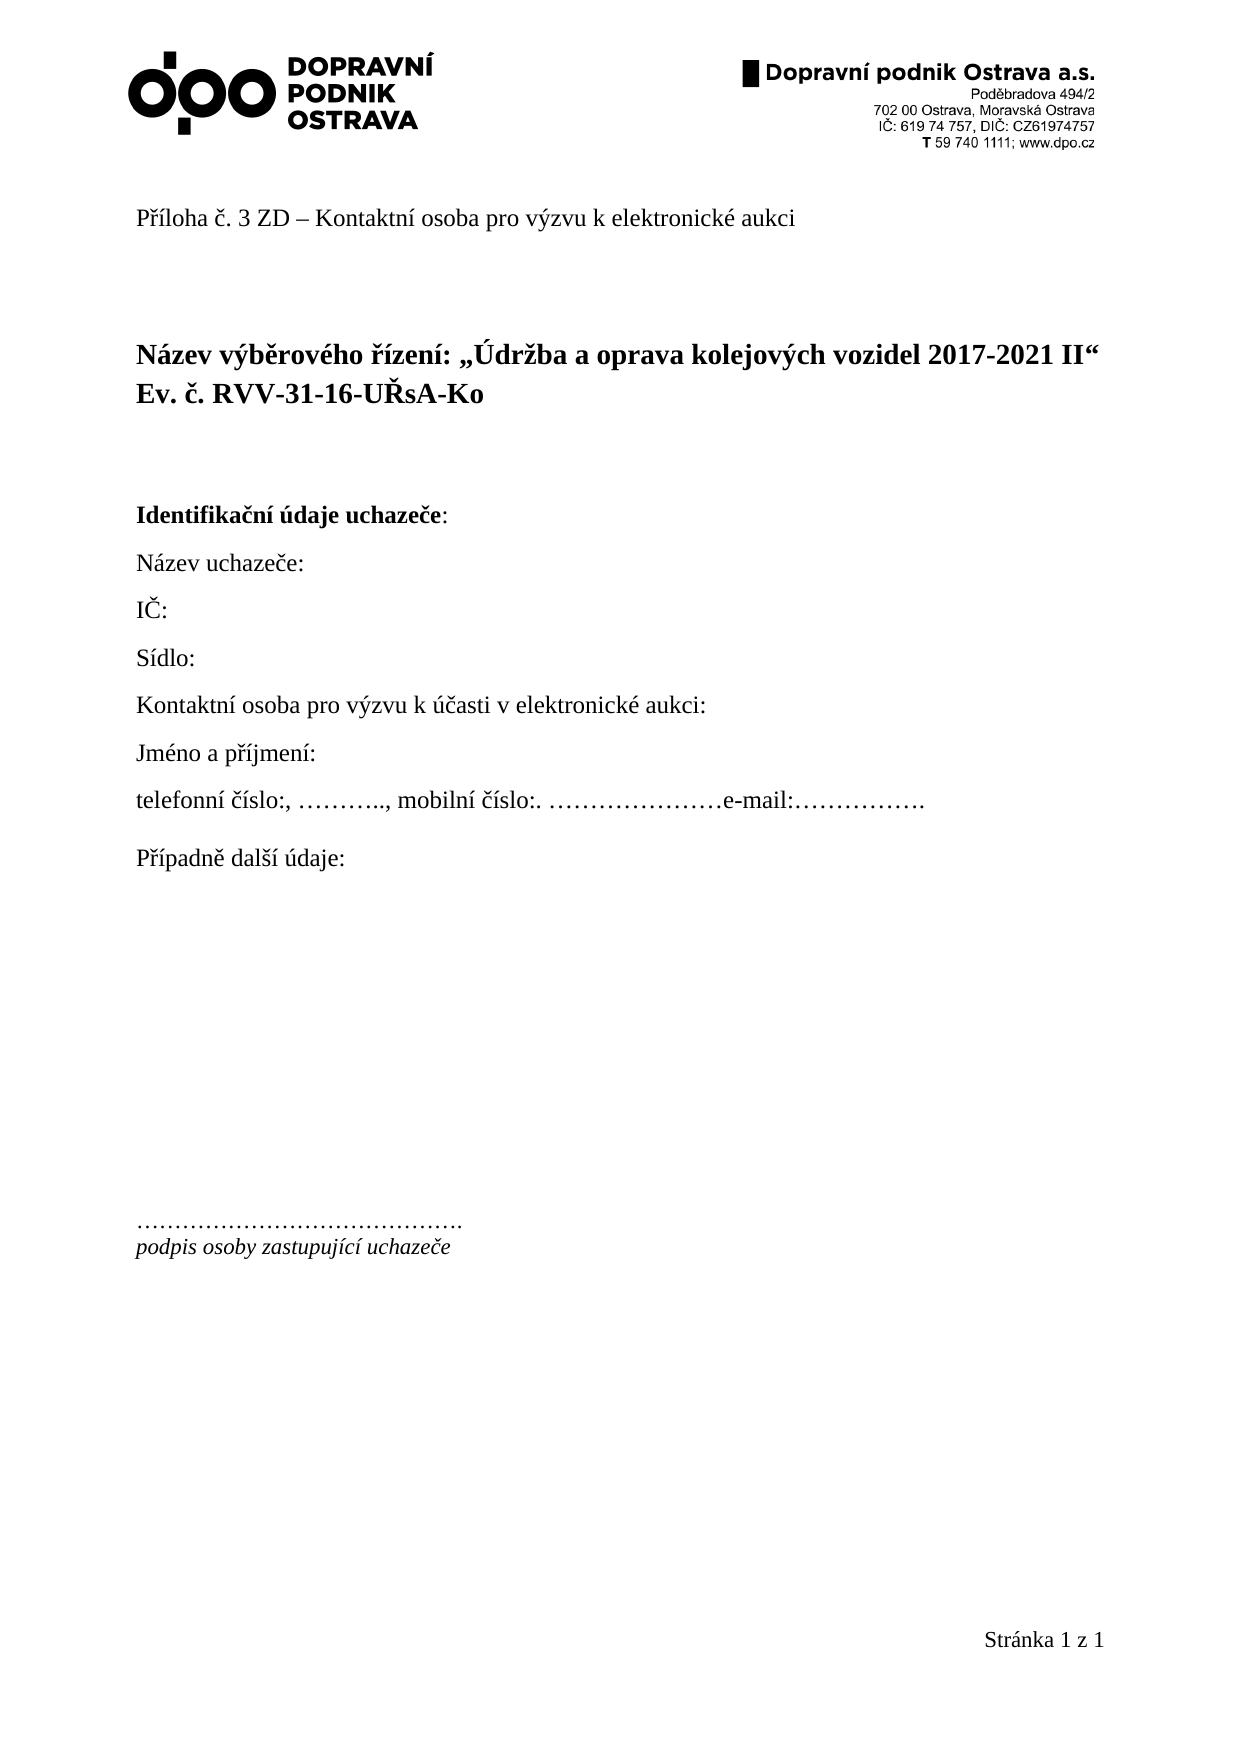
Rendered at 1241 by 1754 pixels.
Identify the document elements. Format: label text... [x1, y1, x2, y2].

text Název výběrového řízení: „Údržba a oprava kolejových vozidel 2017-2021 II“ [136, 337, 1104, 371]
text ……………………………………. [136, 1207, 1104, 1233]
subtitle Příloha č. 3 ZD – Kontaktní osoba pro výzvu k elektronické aukci [136, 203, 1104, 231]
subtitle telefonní číslo:, ……….., mobilní číslo:. …………………e-mail:……………. [136, 786, 1104, 814]
subtitle Sídlo: [136, 643, 1104, 672]
subtitle Případně další údaje: [136, 843, 1104, 872]
text Ev. č. RVV-31-16-UŘsA-Ko [136, 376, 1104, 409]
picture [742, 60, 1095, 150]
subtitle IČ: [136, 596, 1104, 624]
subtitle Kontaktní osoba pro výzvu k účasti v elektronické aukci: [136, 691, 1104, 719]
subtitle Název uchazeče: [136, 548, 1104, 577]
subtitle Jméno a příjmení: [136, 738, 1104, 767]
picture [128, 51, 435, 135]
text podpis osoby zastupující uchazeče [136, 1233, 1104, 1259]
subtitle Identifikační údaje uchazeče: [136, 501, 1104, 529]
